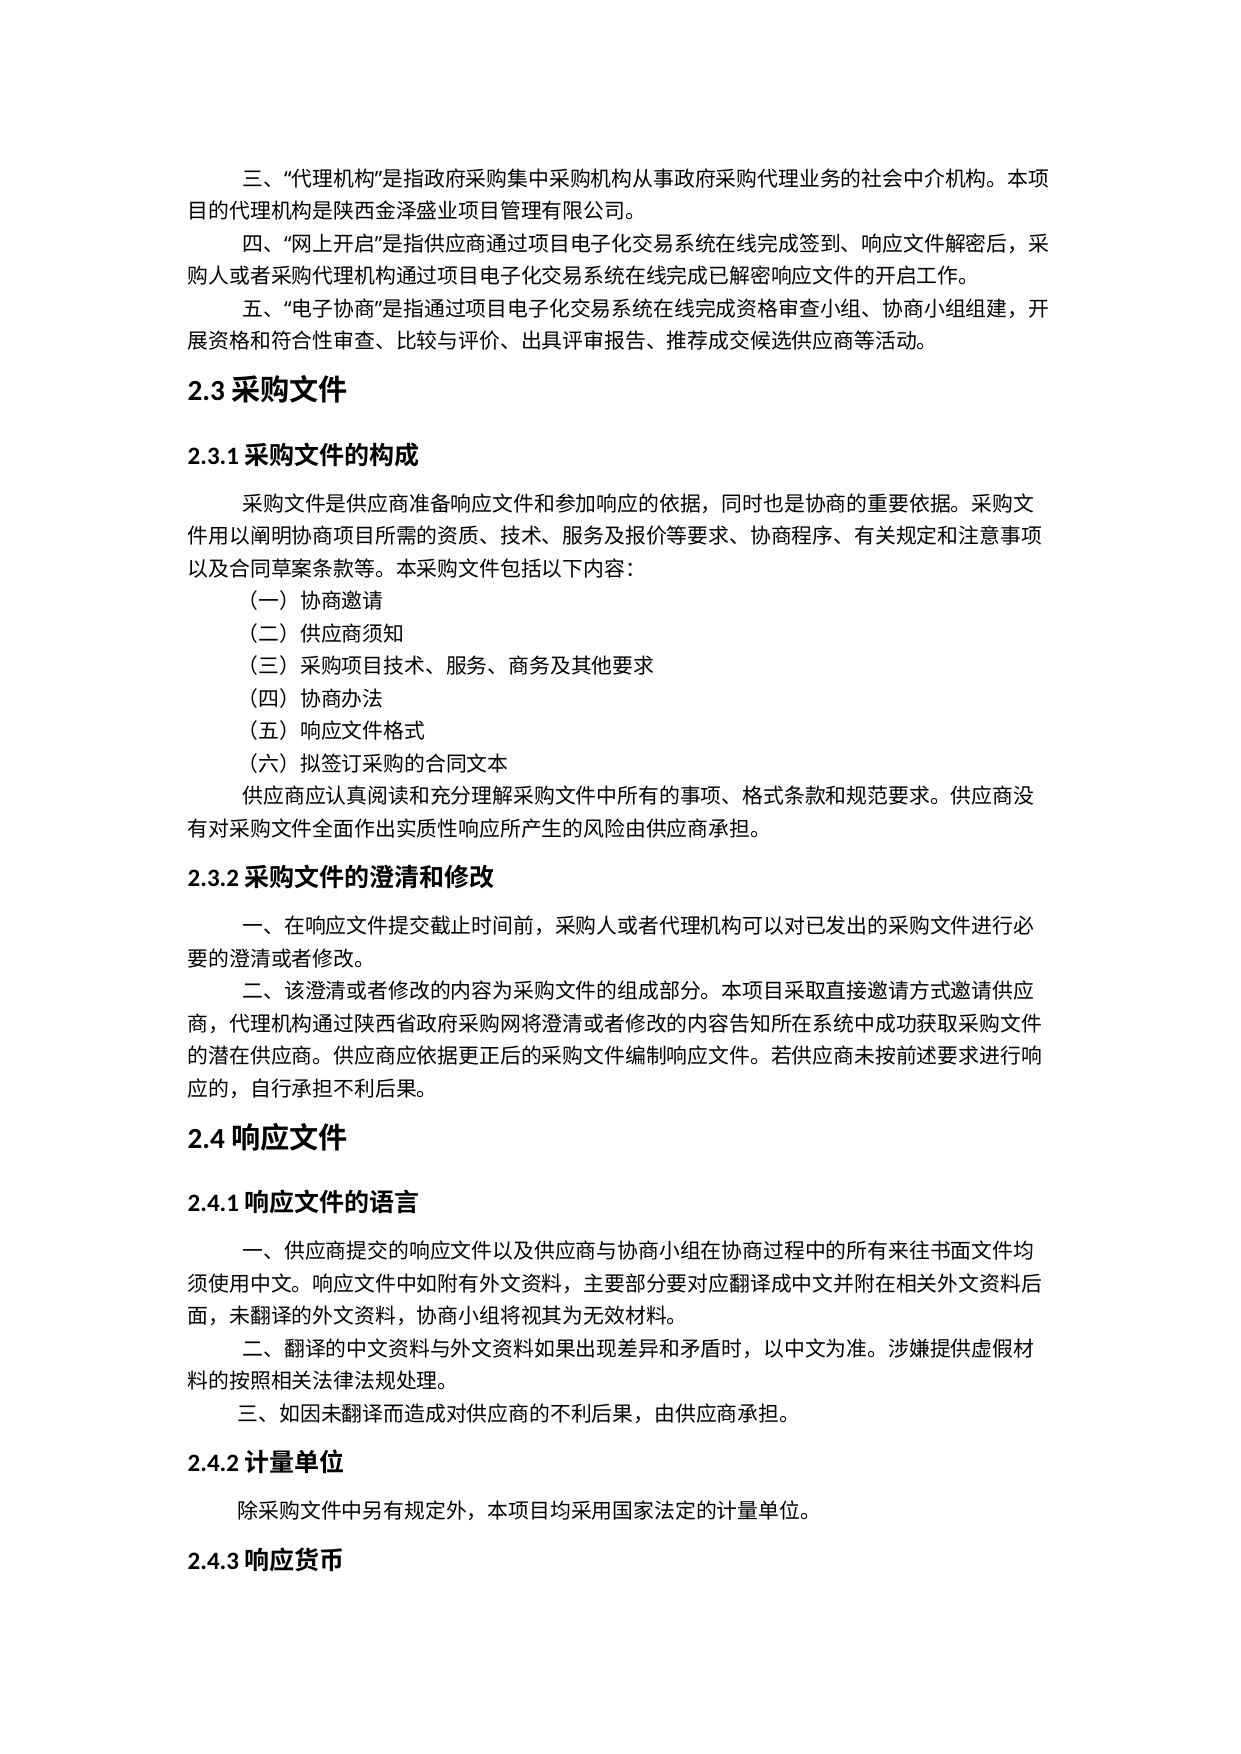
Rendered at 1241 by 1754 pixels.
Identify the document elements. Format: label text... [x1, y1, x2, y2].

text 2.3.2采购文件的澄清和修改 [187, 844, 1053, 909]
text 二、翻译的中文资料与外文资料如果出现差异和矛盾时，以中文为准。涉嫌提供虚假材料的按照相关法律法规处理。 [187, 1332, 1053, 1397]
text 采购文件是供应商准备响应文件和参加响应的依据，同时也是协商的重要依据。采购文件用以阐明协商项目所需的资质、技术、服务及报价等要求、协商程序、有关规定和注意事项以及合同草案条款等。本采购文件包括以下内容： [187, 487, 1053, 584]
text 2.4.1响应文件的语言 [187, 1169, 1053, 1234]
text 2.4.3响应货币 [187, 1527, 1053, 1592]
text 一、在响应文件提交截止时间前，采购人或者代理机构可以对已发出的采购文件进行必要的澄清或者修改。 [187, 909, 1053, 974]
text （一）协商邀请 [187, 584, 1053, 617]
text （三）采购项目技术、服务、商务及其他要求 [187, 649, 1053, 682]
text 2.3采购文件 [187, 357, 1053, 422]
text 2.4响应文件 [187, 1104, 1053, 1169]
text 供应商应认真阅读和充分理解采购文件中所有的事项、格式条款和规范要求。供应商没有对采购文件全面作出实质性响应所产生的风险由供应商承担。 [187, 779, 1053, 844]
text 五、“电子协商”是指通过项目电子化交易系统在线完成资格审查小组、协商小组组建，开展资格和符合性审查、比较与评价、出具评审报告、推荐成交候选供应商等活动。 [187, 292, 1053, 357]
text 四、“网上开启”是指供应商通过项目电子化交易系统在线完成签到、响应文件解密后，采购人或者采购代理机构通过项目电子化交易系统在线完成已解密响应文件的开启工作。 [187, 227, 1053, 292]
text 三、如因未翻译而造成对供应商的不利后果，由供应商承担。 [187, 1397, 1053, 1429]
text 2.3.1采购文件的构成 [187, 422, 1053, 487]
text 除采购文件中另有规定外，本项目均采用国家法定的计量单位。 [187, 1494, 1053, 1527]
text （五）响应文件格式 [187, 714, 1053, 747]
text 一、供应商提交的响应文件以及供应商与协商小组在协商过程中的所有来往书面文件均须使用中文。响应文件中如附有外文资料，主要部分要对应翻译成中文并附在相关外文资料后面，未翻译的外文资料，协商小组将视其为无效材料。 [187, 1234, 1053, 1332]
text （四）协商办法 [187, 682, 1053, 714]
text 二、该澄清或者修改的内容为采购文件的组成部分。本项目采取直接邀请方式邀请供应商，代理机构通过陕西省政府采购网将澄清或者修改的内容告知所在系统中成功获取采购文件的潜在供应商。供应商应依据更正后的采购文件编制响应文件。若供应商未按前述要求进行响应的，自行承担不利后果。 [187, 974, 1053, 1104]
text （二）供应商须知 [187, 617, 1053, 649]
text （六）拟签订采购的合同文本 [187, 747, 1053, 779]
text 2.4.2计量单位 [187, 1429, 1053, 1494]
text 三、“代理机构”是指政府采购集中采购机构从事政府采购代理业务的社会中介机构。本项目的代理机构是陕西金泽盛业项目管理有限公司。 [187, 162, 1053, 227]
